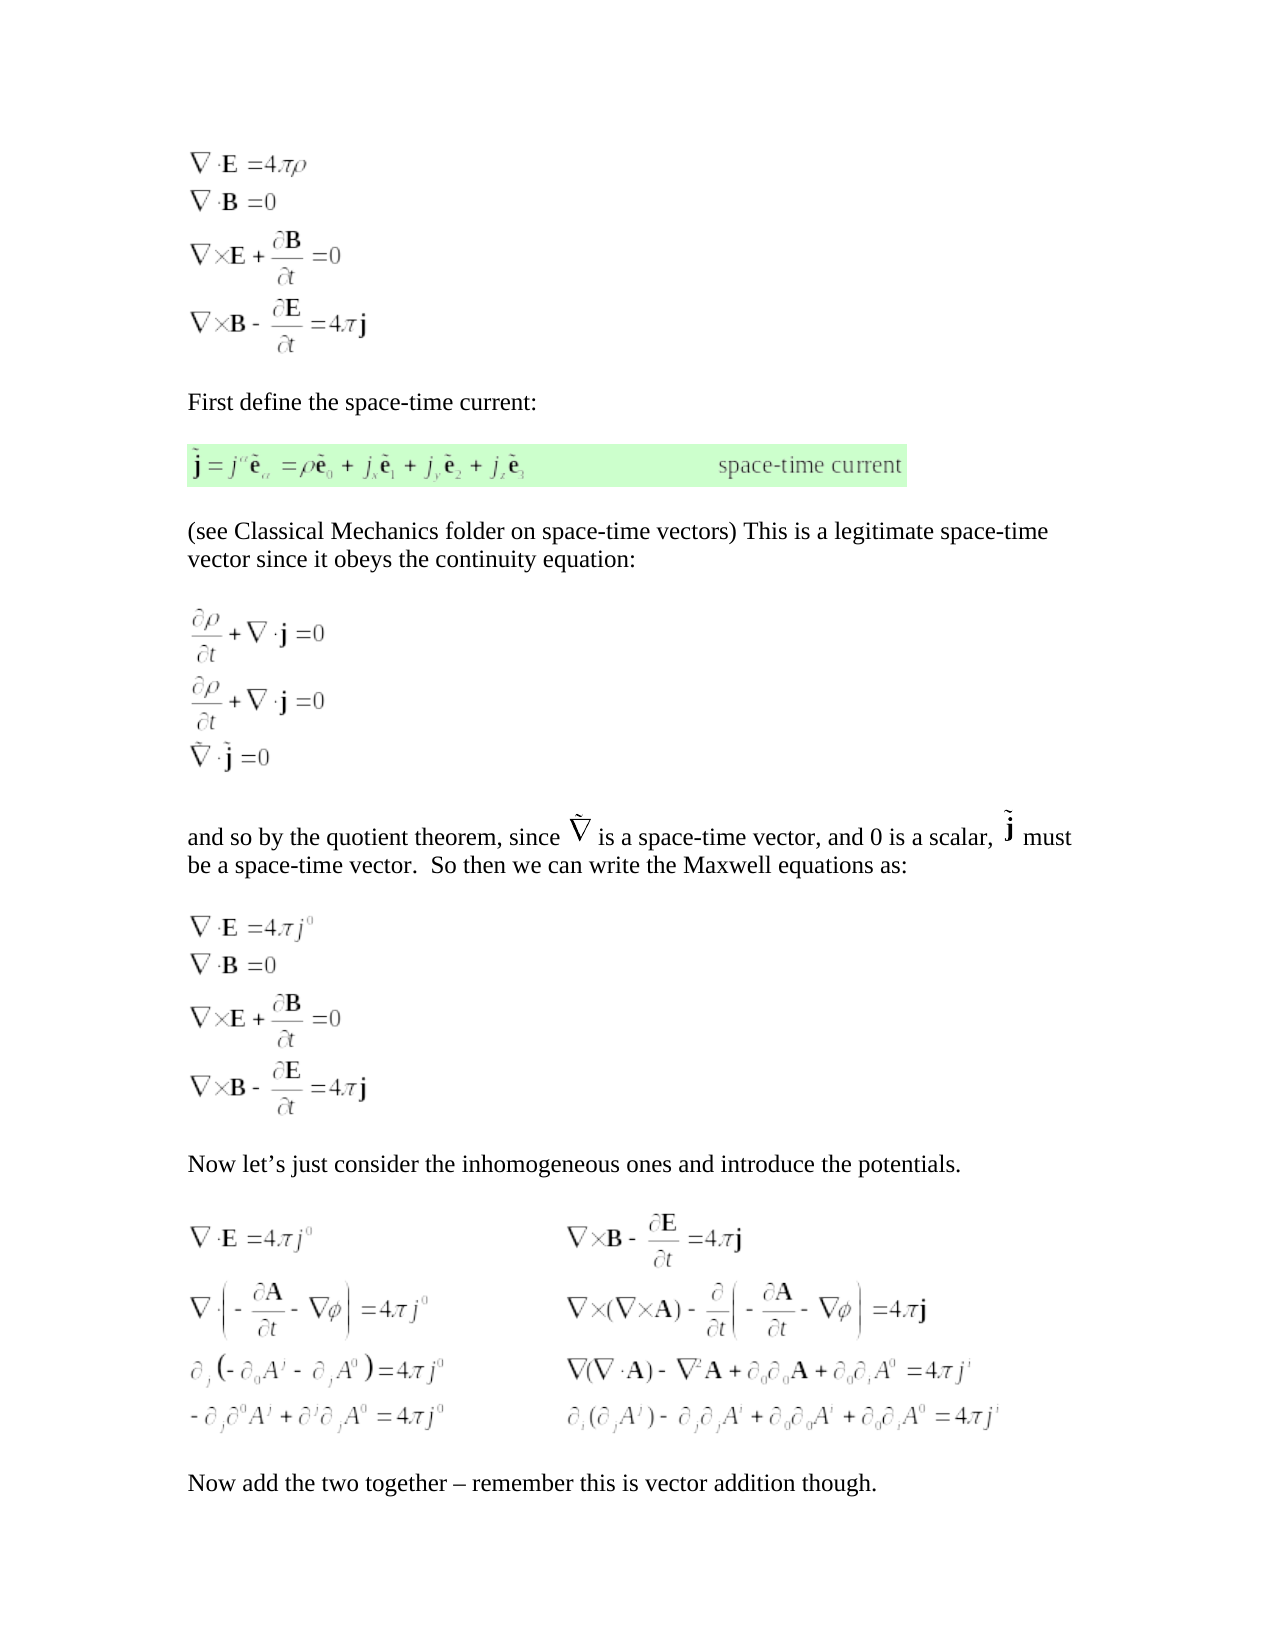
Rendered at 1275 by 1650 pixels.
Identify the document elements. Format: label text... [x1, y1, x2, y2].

text Now add the two together – remember this is vector addition though. [187, 1468, 1087, 1497]
text and so by the quotient theorem, since is a space-time vector, and 0 is a scalar, must be a space-time vector. So then we can write the Maxwell equations as: [187, 806, 1087, 879]
text (see Classical Mechanics folder on space-time vectors) This is a legitimate space-time vector since it obeys the continuity equation: [187, 516, 1087, 573]
text First define the space-time current: [187, 387, 1087, 416]
text Now let’s just consider the inhomogeneous ones and introduce the potentials. [187, 1149, 1087, 1178]
